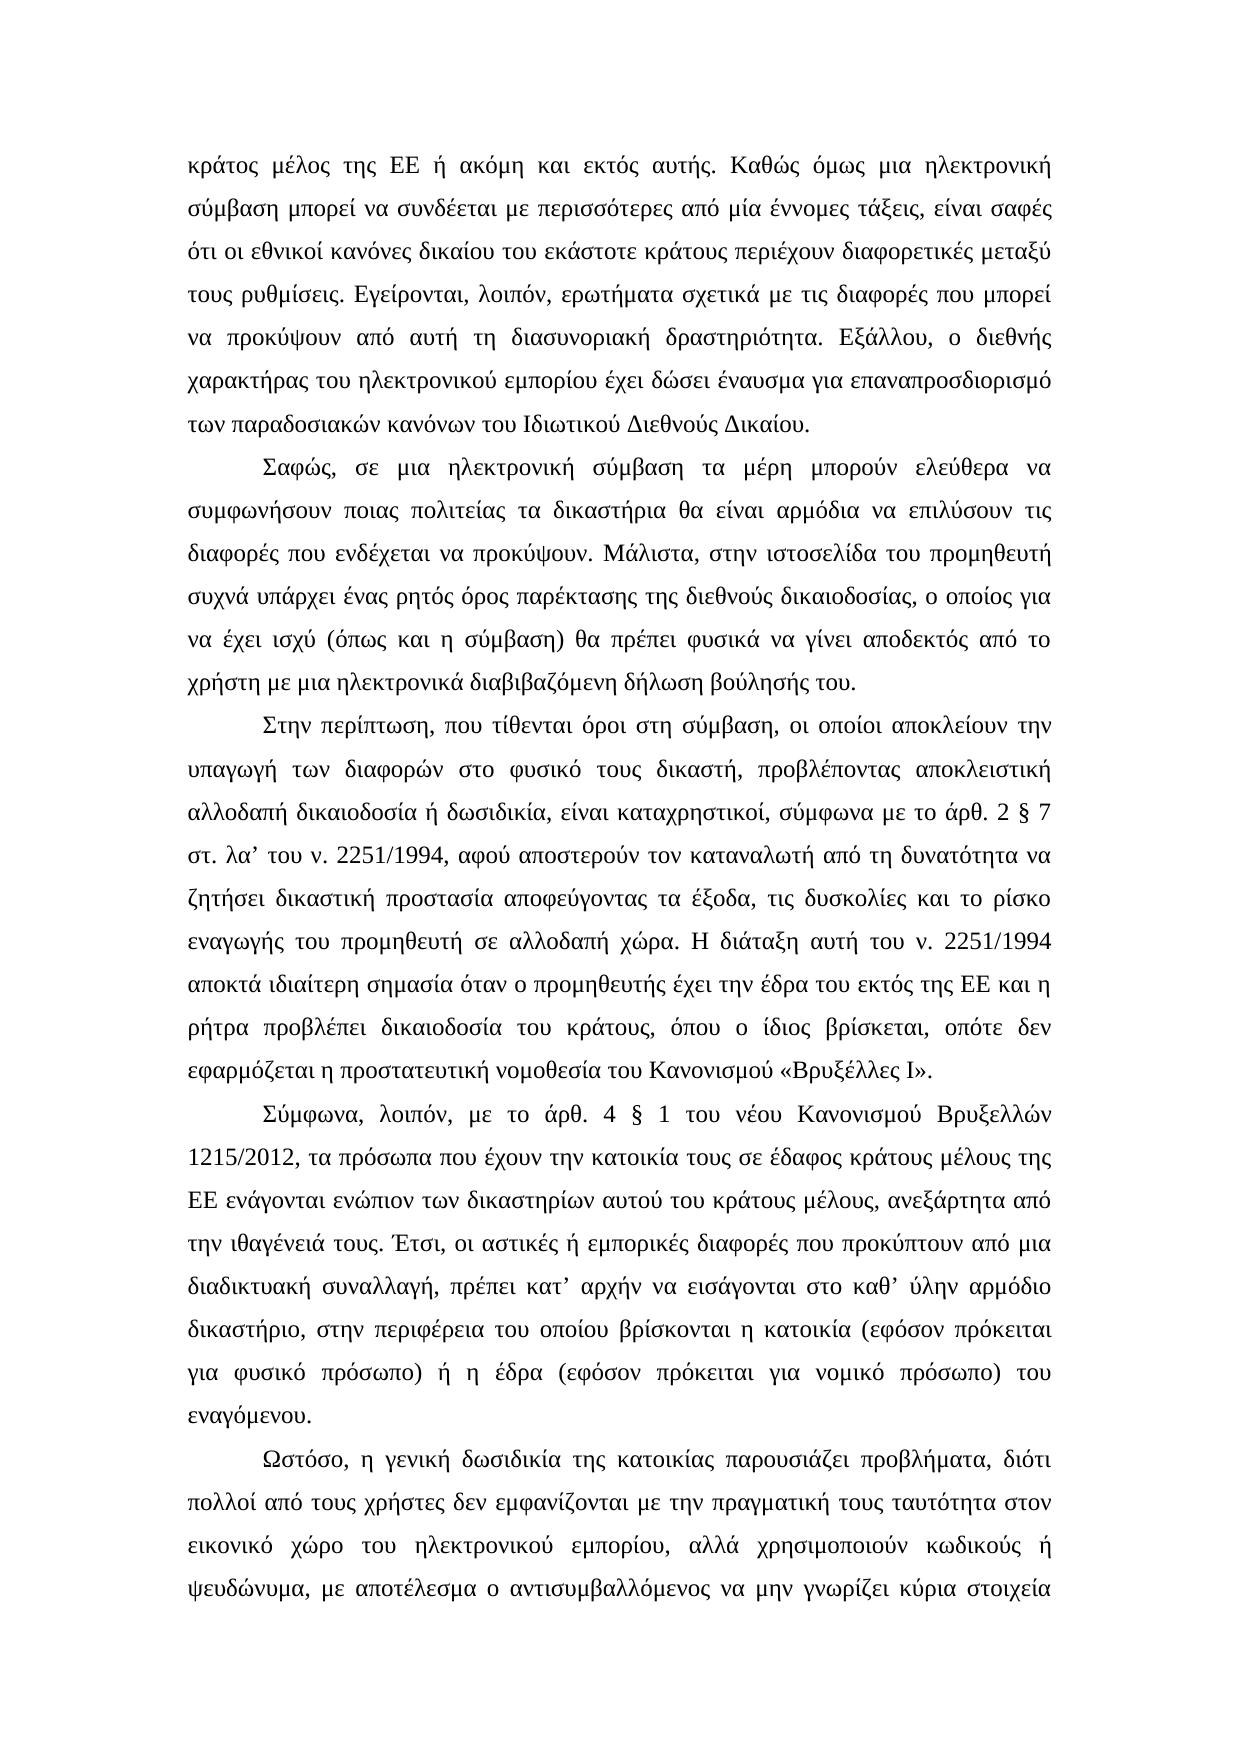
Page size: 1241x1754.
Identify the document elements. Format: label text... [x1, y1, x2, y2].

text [187, 1444, 1053, 1602]
text Σύμφωνα, λοιπόν, με το άρθ. 4 § 1 του νέου Κανονισμού Βρυξελλών 1215/2012, τα πρόσωπα που έχουν την κατοικία τους σε έδαφος κράτους μέλους της ΕΕ ενάγονται ενώπιον των δικαστηρίων αυτού του κράτους μέλους, ανεξάρτητα από την ιθαγένειά τους. Έτσι, οι αστικές ή εμπορικές διαφορές που προκύπτουν από μια διαδικτυακή συναλλαγή, πρέπει κατ’ αρχήν να εισάγονται στο καθ’ ύλην αρμόδιο δικαστήριο, στην περιφέρεια του οποίου βρίσκονται η κατοικία (εφόσον πρόκειται για φυσικό πρόσωπο) ή η έδρα (εφόσον πρόκειται για νομικό πρόσωπο) του εναγόμενου. [187, 1099, 1053, 1429]
text Σαφώς, σε μια ηλεκτρονική σύμβαση τα μέρη μπορούν ελεύθερα να συμφωνήσουν ποιας πολιτείας τα δικαστήρια θα είναι αρμόδια να επιλύσουν τις διαφορές που ενδέχεται να προκύψουν. Μάλιστα, στην ιστοσελίδα του προμηθευτή συχνά υπάρχει ένας ρητός όρος παρέκτασης της διεθνούς δικαιοδοσίας, ο οποίος για να έχει ισχύ (όπως και η σύμβαση) θα πρέπει φυσικά να γίνει αποδεκτός από το χρήστη με μια ηλεκτρονικά διαβιβαζόμενη δήλωση βούλησής του. [187, 452, 1053, 696]
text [187, 150, 1053, 437]
text Στην περίπτωση, που τίθενται όροι στη σύμβαση, οι οποίοι αποκλείουν την υπαγωγή των διαφορών στο φυσικό τους δικαστή, προβλέποντας αποκλειστική αλλοδαπή δικαιοδοσία ή δωσιδικία, είναι καταχρηστικοί, σύμφωνα με το άρθ. 2 § 7 στ. λα’ του ν. 2251/1994, αφού αποστερούν τον καταναλωτή από τη δυνατότητα να ζητήσει δικαστική προστασία αποφεύγοντας τα έξοδα, τις δυσκολίες και το ρίσκο εναγωγής του προμηθευτή σε αλλοδαπή χώρα. Η διάταξη αυτή του ν. 2251/1994 αποκτά ιδιαίτερη σημασία όταν ο προμηθευτής έχει την έδρα του εκτός της ΕΕ και η ρήτρα προβλέπει δικαιοδοσία του κράτους, όπου ο ίδιος βρίσκεται, οπότε δεν εφαρμόζεται η προστατευτική νομοθεσία του Κανονισμού «Βρυξέλλες Ι». [187, 711, 1053, 1084]
